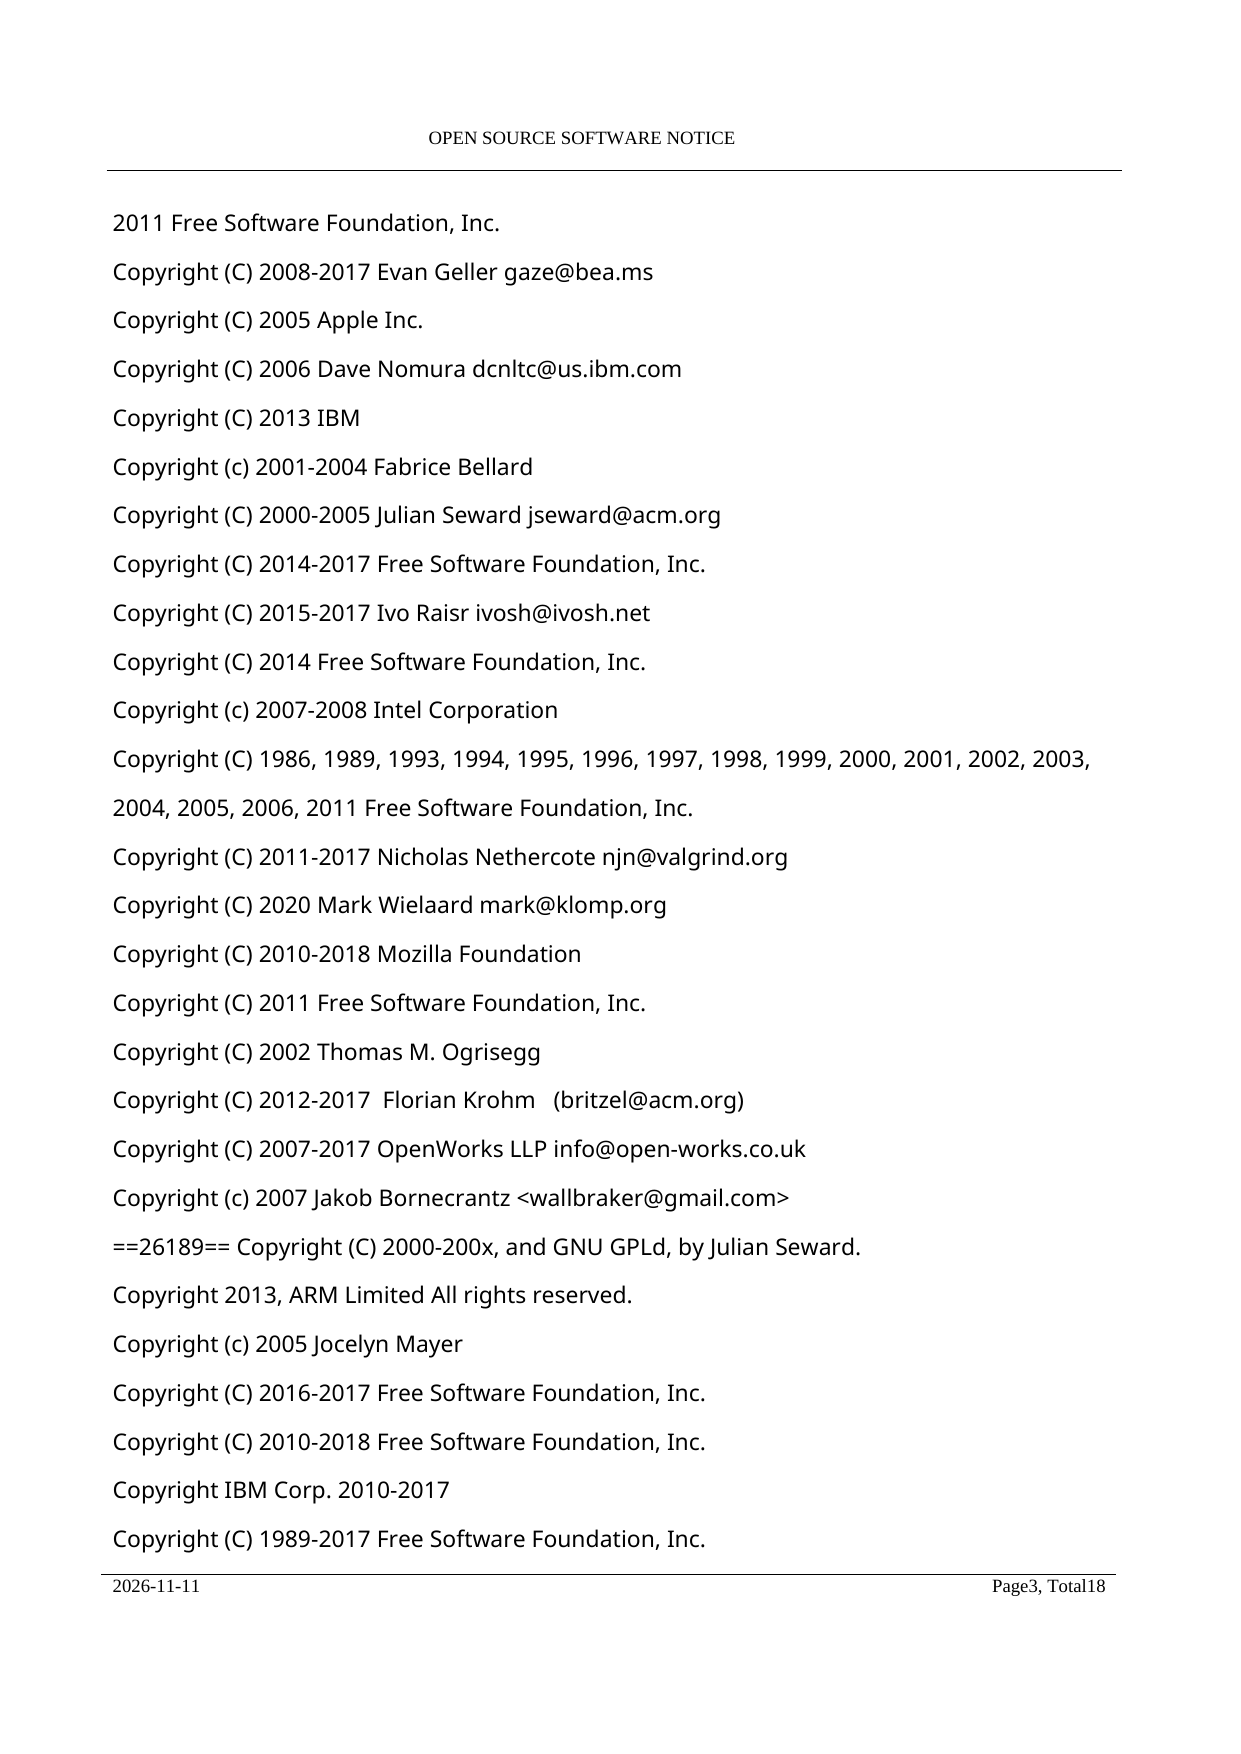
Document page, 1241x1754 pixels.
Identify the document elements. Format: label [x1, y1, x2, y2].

text [112, 206, 1128, 1555]
